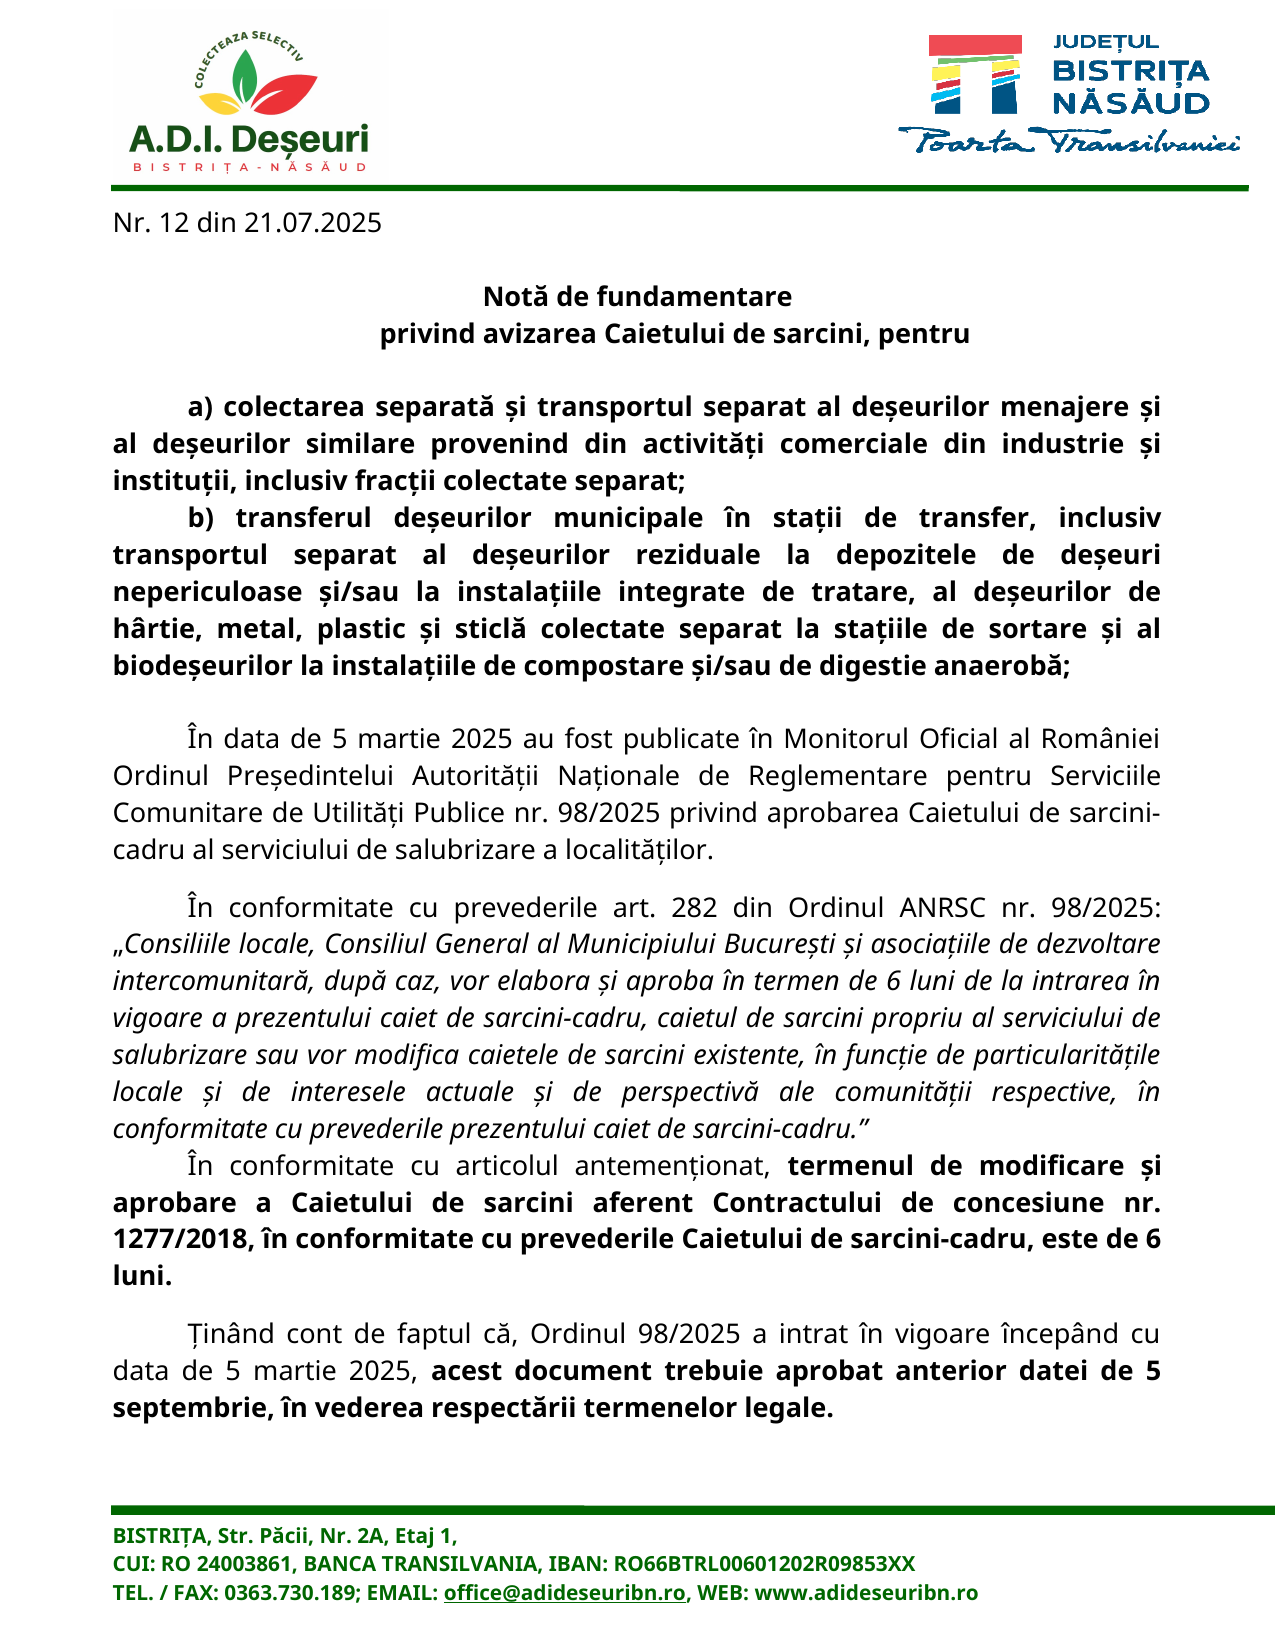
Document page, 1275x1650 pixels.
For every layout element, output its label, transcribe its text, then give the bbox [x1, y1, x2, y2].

picture [112, 9, 390, 184]
text Ținând cont de faptul că, Ordinul 98/2025 a intrat în vigoare începând cu data de 5 martie 2025, acest document trebuie aprobat anterior datei de 5 septembrie, în vederea respectării termenelor legale. [112, 1314, 1162, 1425]
text Nr. 12 din 21.07.2025 [112, 203, 1162, 240]
text a) colectarea separată și transportul separat al deșeurilor menajere și al deșeurilor similare provenind din activități comerciale din industrie și instituții, inclusiv fracții colectate separat; [112, 388, 1162, 498]
text b) transferul deșeurilor municipale în stații de transfer, inclusiv transportul separat al deșeurilor reziduale la depozitele de deșeuri nepericuloase și/sau la instalațiile integrate de tratare, al deșeurilor de hârtie, metal, plastic și sticlă colectate separat la stațiile de sortare și al biodeșeurilor la instalațiile de compostare și/sau de digestie anaerobă; [112, 498, 1162, 683]
text În conformitate cu articolul antemenționat, termenul de modificare și aprobare a Caietului de sarcini aferent Contractului de concesiune nr. 1277/2018, în conformitate cu prevederile Caietului de sarcini-cadru, este de 6 luni. [112, 1146, 1162, 1294]
text În data de 5 martie 2025 au fost publicate în Monitorul Oficial al României Ordinul Președintelui Autorității Naționale de Reglementare pentru Serviciile Comunitare de Utilități Publice nr. 98/2025 privind aprobarea Caietului de sarcini-cadru al serviciului de salubrizare a localităților. [112, 720, 1162, 867]
picture [881, 16, 1257, 172]
text privind avizarea Caietului de sarcini, pentru [112, 314, 1162, 351]
text Notă de fundamentare [112, 277, 1162, 314]
list În conformitate cu prevederile art. 282 din Ordinul ANRSC nr. 98/2025: „Consiliile locale, Consiliul General al Municipiului București și asociațiile de dezvoltare intercomunitară, după caz, vor elabora și aproba în termen de 6 luni de la intrarea în vigoare a prezentului caiet de sarcini-cadru, caietul de sarcini propriu al serviciului de salubrizare sau vor modifica caietele de sarcini existente, în funcție de particularitățile locale și de interesele actuale și de perspectivă ale comunității respective, în conformitate cu prevederile prezentului caiet de sarcini-cadru.” [112, 888, 1162, 1146]
